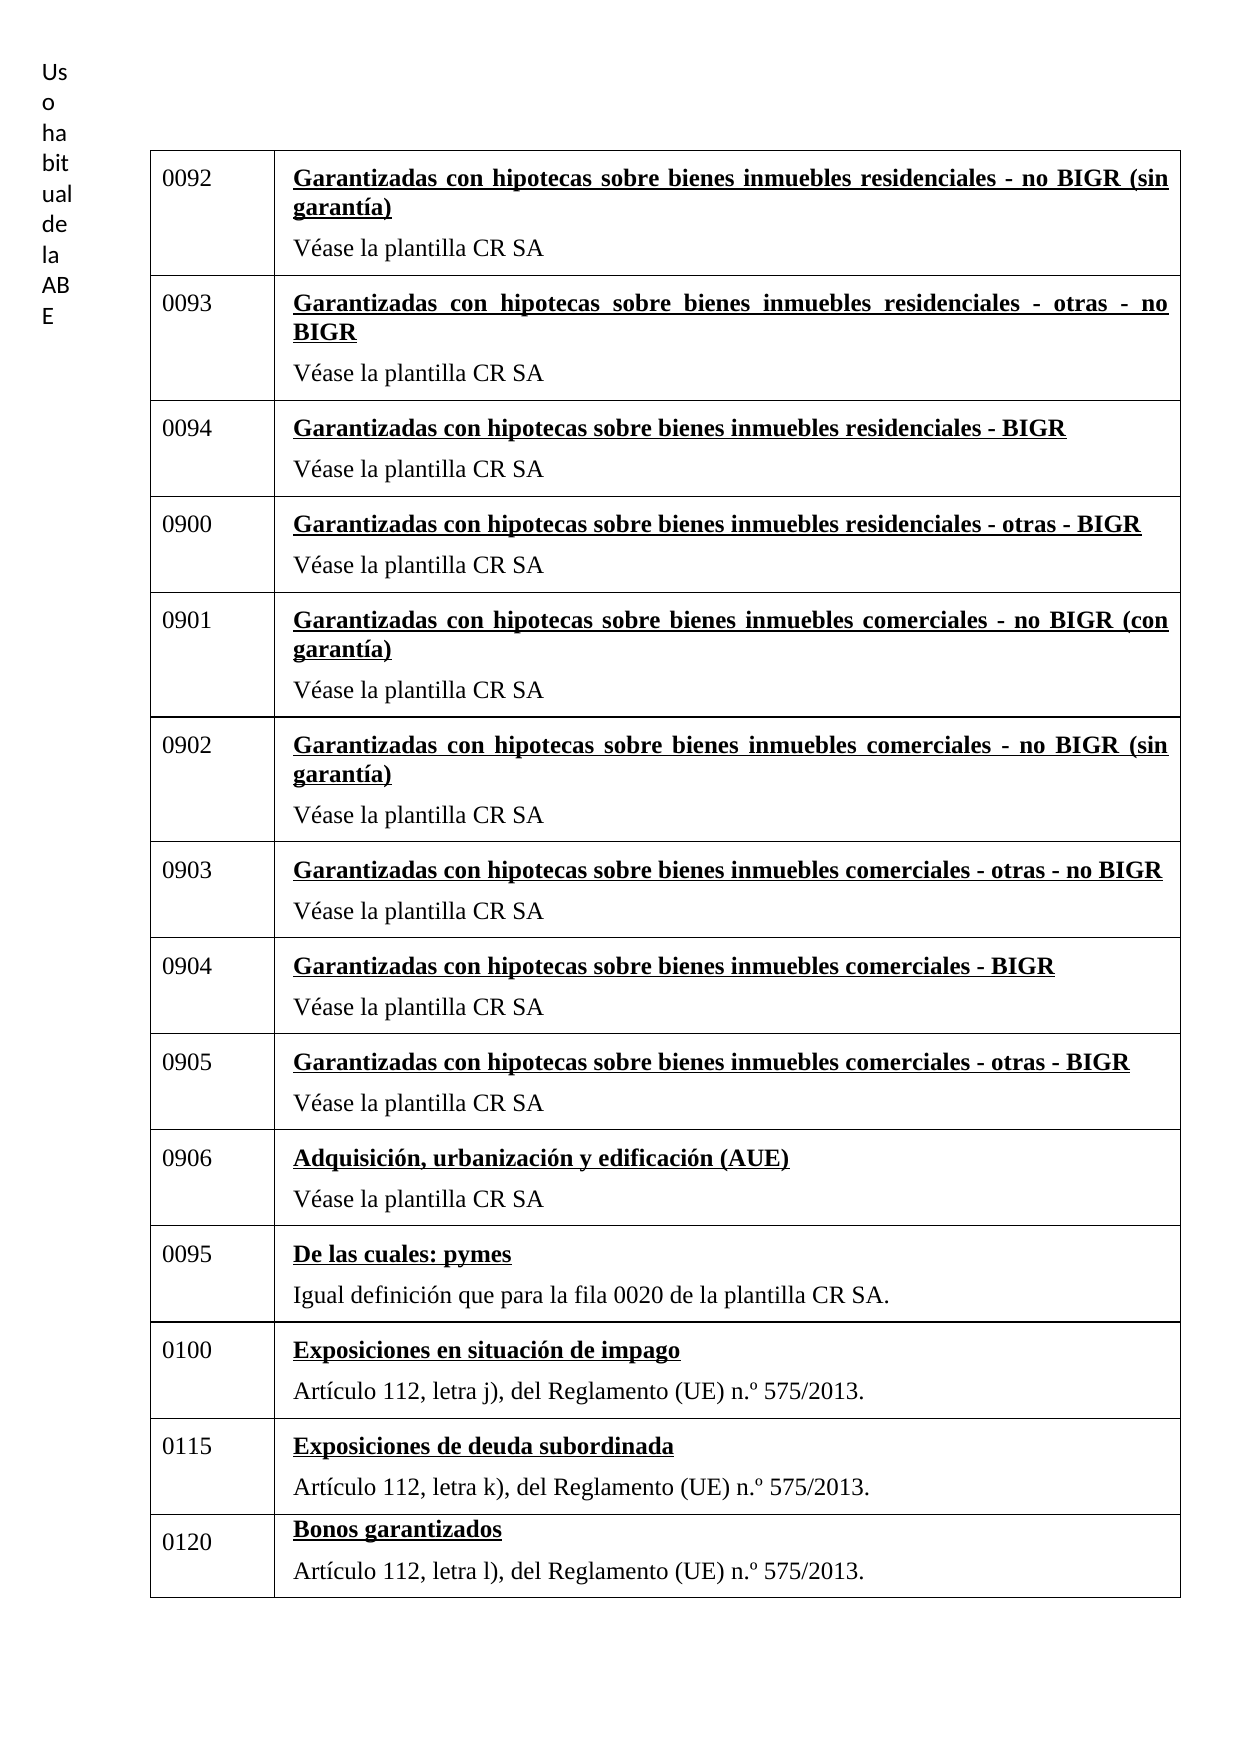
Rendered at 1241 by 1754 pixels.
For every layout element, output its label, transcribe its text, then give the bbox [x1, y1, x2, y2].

table_cell Garantizadas con hipotecas sobre bienes inmuebles comerciales - otras - BIGR Véase la plantilla CR SA [275, 1034, 1180, 1129]
table_cell 0100 [151, 1323, 274, 1417]
table_cell Garantizadas con hipotecas sobre bienes inmuebles comerciales - otras - no BIGR Véase la plantilla CR SA [275, 842, 1180, 937]
table_cell Bonos garantizados Artículo 112, letra l), del Reglamento (UE) n.º 575/2013. [275, 1515, 1180, 1597]
table_cell 0120 [151, 1515, 274, 1597]
table_cell Garantizadas con hipotecas sobre bienes inmuebles residenciales - otras - no BIGR Véase la plantilla CR SA [275, 276, 1180, 399]
table_cell Garantizadas con hipotecas sobre bienes inmuebles residenciales - BIGR Véase la plantilla CR SA [275, 401, 1180, 496]
table_cell 0901 [151, 593, 274, 716]
table_cell 0905 [151, 1034, 274, 1129]
table_cell Garantizadas con hipotecas sobre bienes inmuebles comerciales - no BIGR (con garantía) Véase la plantilla CR SA [275, 593, 1180, 716]
table_cell 0115 [151, 1419, 274, 1513]
table_cell De las cuales: pymes Igual definición que para la fila 0020 de la plantilla CR SA. [275, 1226, 1180, 1321]
table_cell Garantizadas con hipotecas sobre bienes inmuebles residenciales - otras - BIGR Véase la plantilla CR SA [275, 497, 1180, 592]
table_cell 0094 [151, 401, 274, 496]
table_cell 0904 [151, 938, 274, 1033]
table_cell 0900 [151, 497, 274, 592]
table_cell 0095 [151, 1226, 274, 1321]
table_cell Garantizadas con hipotecas sobre bienes inmuebles comerciales - BIGR Véase la plantilla CR SA [275, 938, 1180, 1033]
table_cell 0903 [151, 842, 274, 937]
table_cell 0902 [151, 718, 274, 841]
table_cell Garantizadas con hipotecas sobre bienes inmuebles residenciales - no BIGR (sin garantía) Véase la plantilla CR SA [275, 151, 1180, 275]
table_cell 0092 [151, 151, 274, 275]
table_cell 0093 [151, 276, 274, 399]
table_cell Exposiciones en situación de impago Artículo 112, letra j), del Reglamento (UE) n.º 575/2013. [275, 1323, 1180, 1417]
table_cell Garantizadas con hipotecas sobre bienes inmuebles comerciales - no BIGR (sin garantía) Véase la plantilla CR SA [275, 718, 1180, 841]
table_cell Adquisición, urbanización y edificación (AUE) Véase la plantilla CR SA [275, 1130, 1180, 1225]
table_cell 0906 [151, 1130, 274, 1225]
table_cell Exposiciones de deuda subordinada Artículo 112, letra k), del Reglamento (UE) n.º 575/2013. [275, 1419, 1180, 1513]
